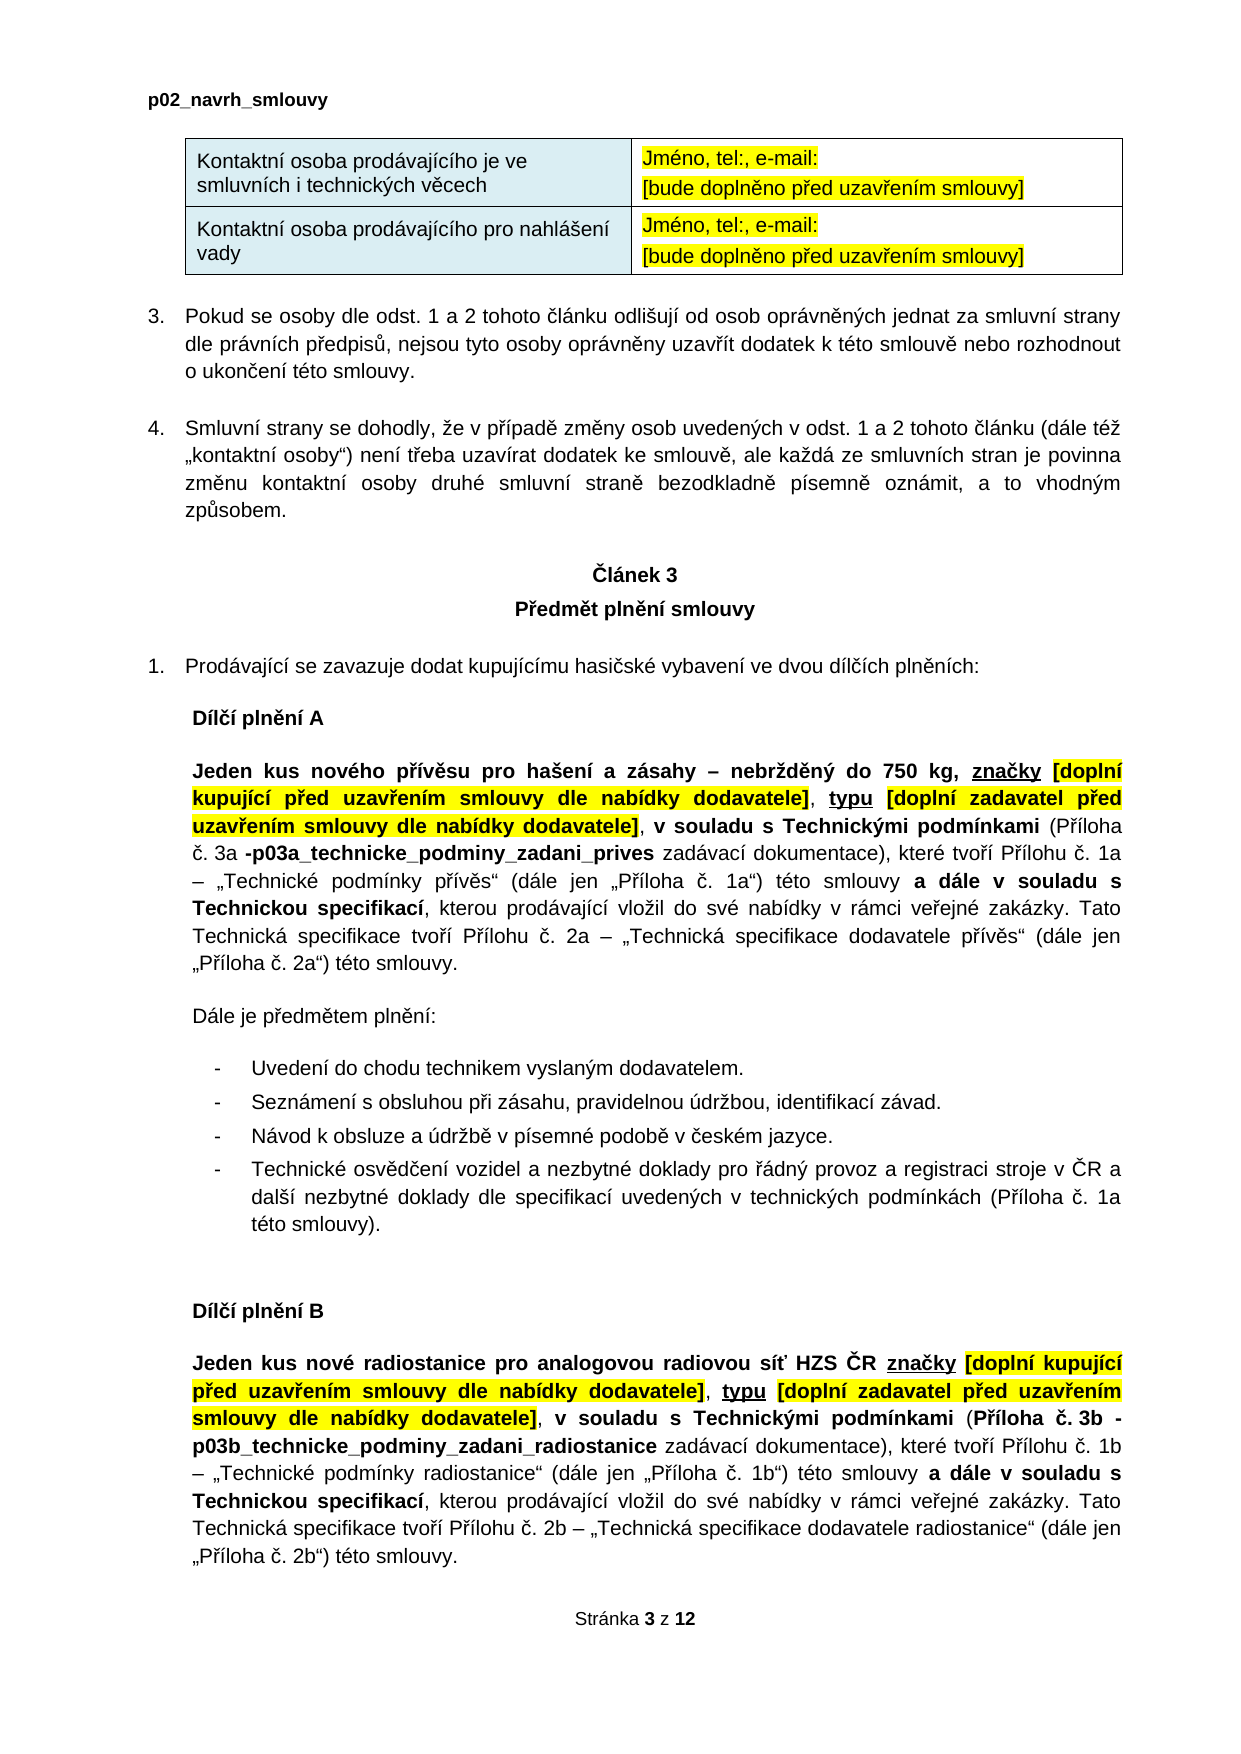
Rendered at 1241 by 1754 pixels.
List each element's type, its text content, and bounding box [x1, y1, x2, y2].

subtitle Smluvní strany se dohodly, že v případě změny osob uvedených v odst. 1 a 2 tohoto článku (dále též „kontaktní osoby“) není třeba uzavírat dodatek ke smlouvě, ale každá ze smluvních stran je povinna změnu kontaktní osoby druhé smluvní straně bezodkladně písemně oznámit, a to vhodným způsobem. [148, 416, 1122, 522]
list Technické osvědčení vozidel a nezbytné doklady pro řádný provoz a registraci stroje v ČR a další nezbytné doklady dle specifikací uvedených v technických podmínkách (Příloha č. 1a této smlouvy). [214, 1157, 1122, 1236]
text Dílčí plnění B [192, 1298, 1122, 1322]
list Seznámení s obsluhou při zásahu, pravidelnou údržbou, identifikací závad. [214, 1090, 1122, 1114]
text Dále je předmětem plnění: [192, 1003, 1122, 1027]
table_cell Kontaktní osoba prodávajícího pro nahlášení vady [186, 207, 631, 274]
text Předmět plnění smlouvy [148, 597, 1122, 621]
list Uvedení do chodu technikem vyslaným dodavatelem. [214, 1056, 1122, 1080]
text Jeden kus nového přívěsu pro hašení a zásahy – nebržděný do 750 kg, značky [doplní kupující před uzavřením smlouvy dle nabídky dodavatele], typu [doplní zadavatel před uzavřením smlouvy dle nabídky dodavatele], v souladu s Technickými podmínkami (Příloha č. 3a -p03a_technicke_podminy_zadani_prives zadávací dokumentace), které tvoří Přílohu č. 1a – „Technické podmínky přívěs“ (dále jen „Příloha č. 1a“) této smlouvy a dále v souladu s Technickou specifikací, kterou prodávající vložil do své nabídky v rámci veřejné zakázky. Tato Technická specifikace tvoří Přílohu č. 2a – „Technická specifikace dodavatele přívěs“ (dále jen „Příloha č. 2a“) této smlouvy. [192, 758, 1122, 975]
subtitle Pokud se osoby dle odst. 1 a 2 tohoto článku odlišují od osob oprávněných jednat za smluvní strany dle právních předpisů, nejsou tyto osoby oprávněny uzavřít dodatek k této smlouvě nebo rozhodnout o ukončení této smlouvy. [148, 304, 1122, 383]
table_cell Jméno, tel:, e-mail: [bude doplněno před uzavřením smlouvy] [632, 207, 1122, 274]
list Článek 3 [148, 563, 1122, 587]
text Jeden kus nové radiostanice pro analogovou radiovou síť HZS ČR značky [doplní kupující před uzavřením smlouvy dle nabídky dodavatele], typu [doplní zadavatel před uzavřením smlouvy dle nabídky dodavatele], v souladu s Technickými podmínkami (Příloha č. 3b - p03b_technicke_podminy_zadani_radiostanice zadávací dokumentace), které tvoří Přílohu č. 1b – „Technické podmínky radiostanice“ (dále jen „Příloha č. 1b“) této smlouvy a dále v souladu s Technickou specifikací, kterou prodávající vložil do své nabídky v rámci veřejné zakázky. Tato Technická specifikace tvoří Přílohu č. 2b – „Technická specifikace dodavatele radiostanice“ (dále jen „Příloha č. 2b“) této smlouvy. [192, 1351, 1122, 1567]
table_header Jméno, tel:, e-mail: [bude doplněno před uzavřením smlouvy] [632, 139, 1122, 206]
subtitle Prodávající se zavazuje dodat kupujícímu hasičské vybavení ve dvou dílčích plněních: [148, 653, 1122, 677]
list Návod k obsluze a údržbě v písemné podobě v českém jazyce. [214, 1123, 1122, 1147]
table_header Kontaktní osoba prodávajícího je ve smluvních i technických věcech [186, 139, 631, 206]
text Dílčí plnění A [192, 706, 1122, 730]
